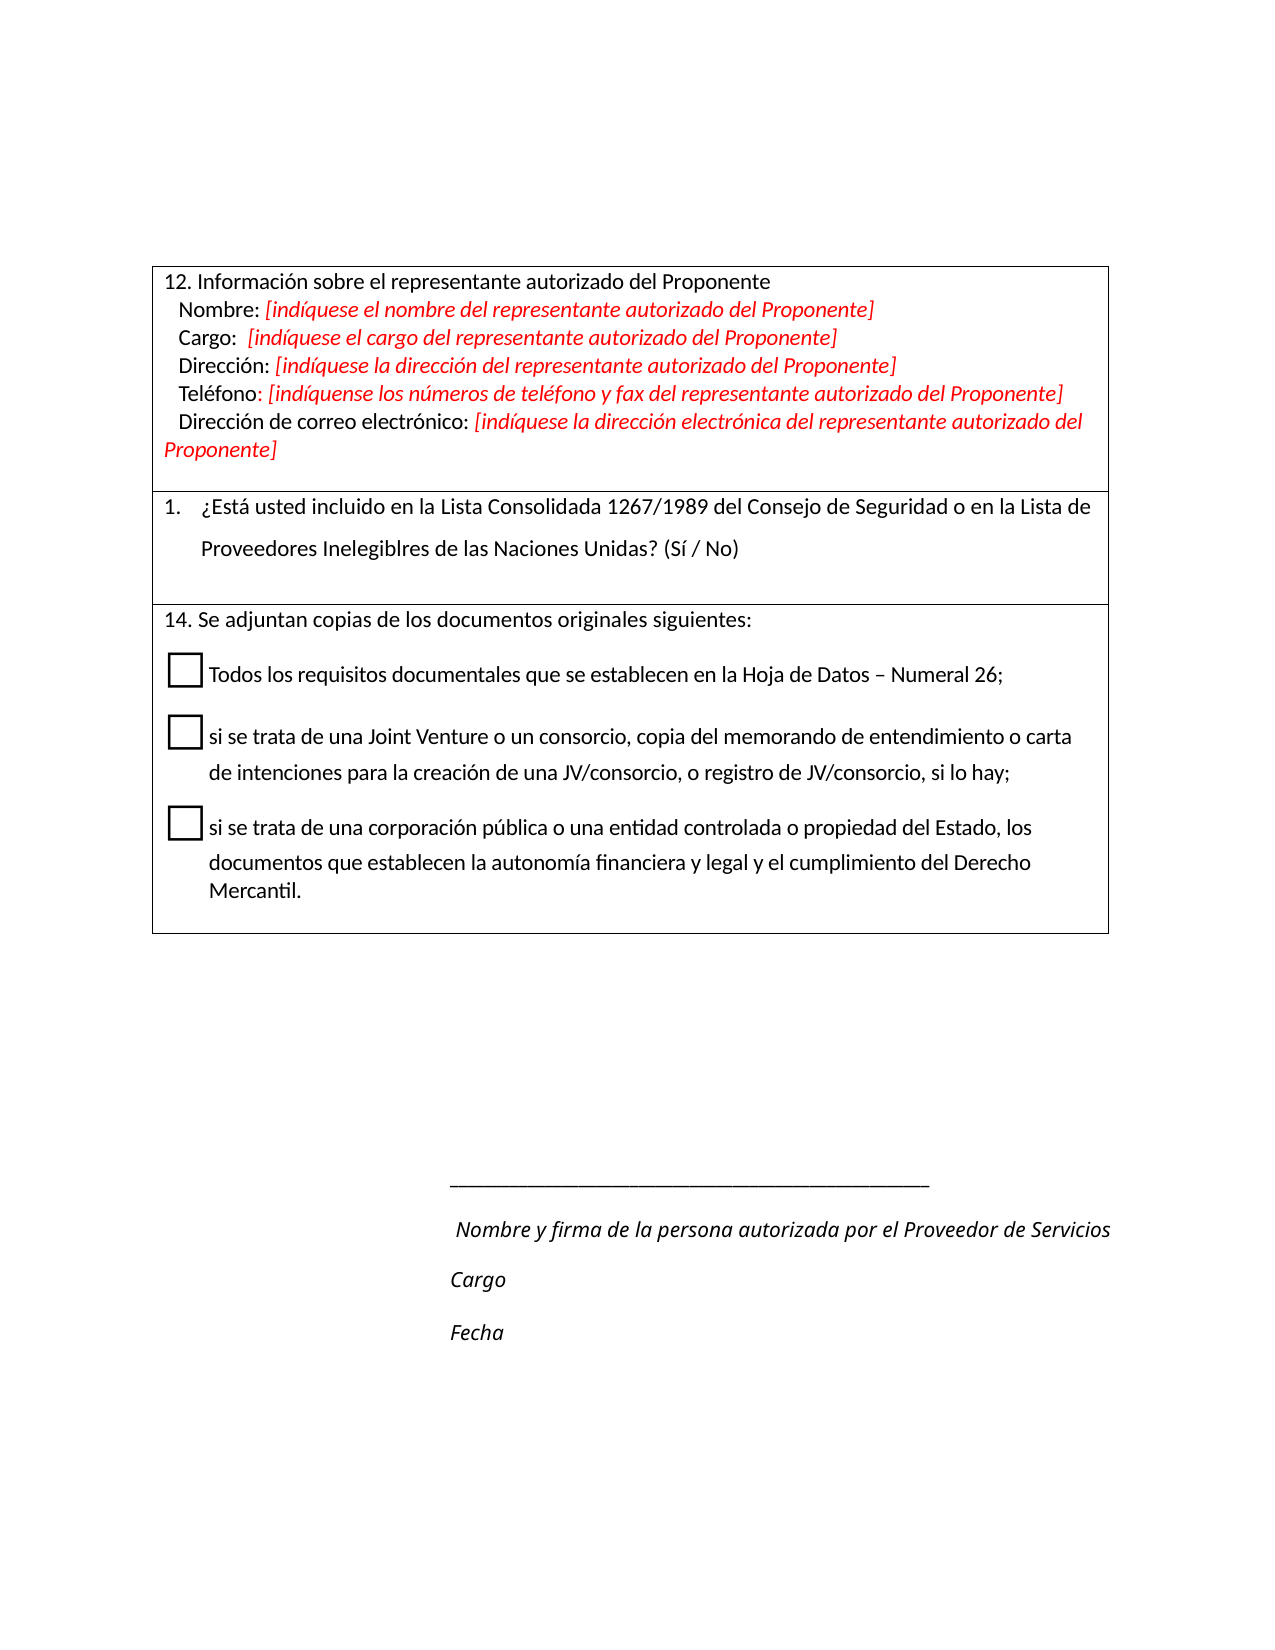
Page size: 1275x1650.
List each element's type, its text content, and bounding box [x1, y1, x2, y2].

table_cell 14. Se adjuntan copias de los documentos originales siguientes: Todos los requisitos documentales que se establecen en la Hoja de Datos – Numeral 26; si se trata de una Joint Venture o un consorcio, copia del memorando de entendimiento o carta de intenciones para la creación de una JV/consorcio, o registro de JV/consorcio, si lo hay; si se trata de una corporación pública o una entidad controlada o propiedad del Estado, los documentos que establecen la autonomía financiera y legal y el cumplimiento del Derecho Mercantil. [153, 605, 1108, 932]
text ________________________________________________________ [150, 1162, 1125, 1190]
table_cell ¿Está usted incluido en la Lista Consolidada 1267/1989 del Consejo de Seguridad o en la Lista de Proveedores Inelegiblres de las Naciones Unidas? (Sí / No) [153, 492, 1108, 604]
text Fecha [375, 1318, 1125, 1347]
table_cell 12. Información sobre el representante autorizado del Proponente Nombre: [indíquese el nombre del representante autorizado del Proponente] Cargo: [indíquese el cargo del representante autorizado del Proponente] Dirección: [indíquese la dirección del representante autorizado del Proponente] Teléfono: [indíquense los números de teléfono y fax del representante autorizado del Proponente] Dirección de correo electrónico: [indíquese la dirección electrónica del representante autorizado del Proponente] [153, 267, 1108, 491]
text Nombre y firma de la persona autorizada por el Proveedor de Servicios [150, 1215, 1125, 1244]
text Cargo [375, 1265, 1125, 1293]
